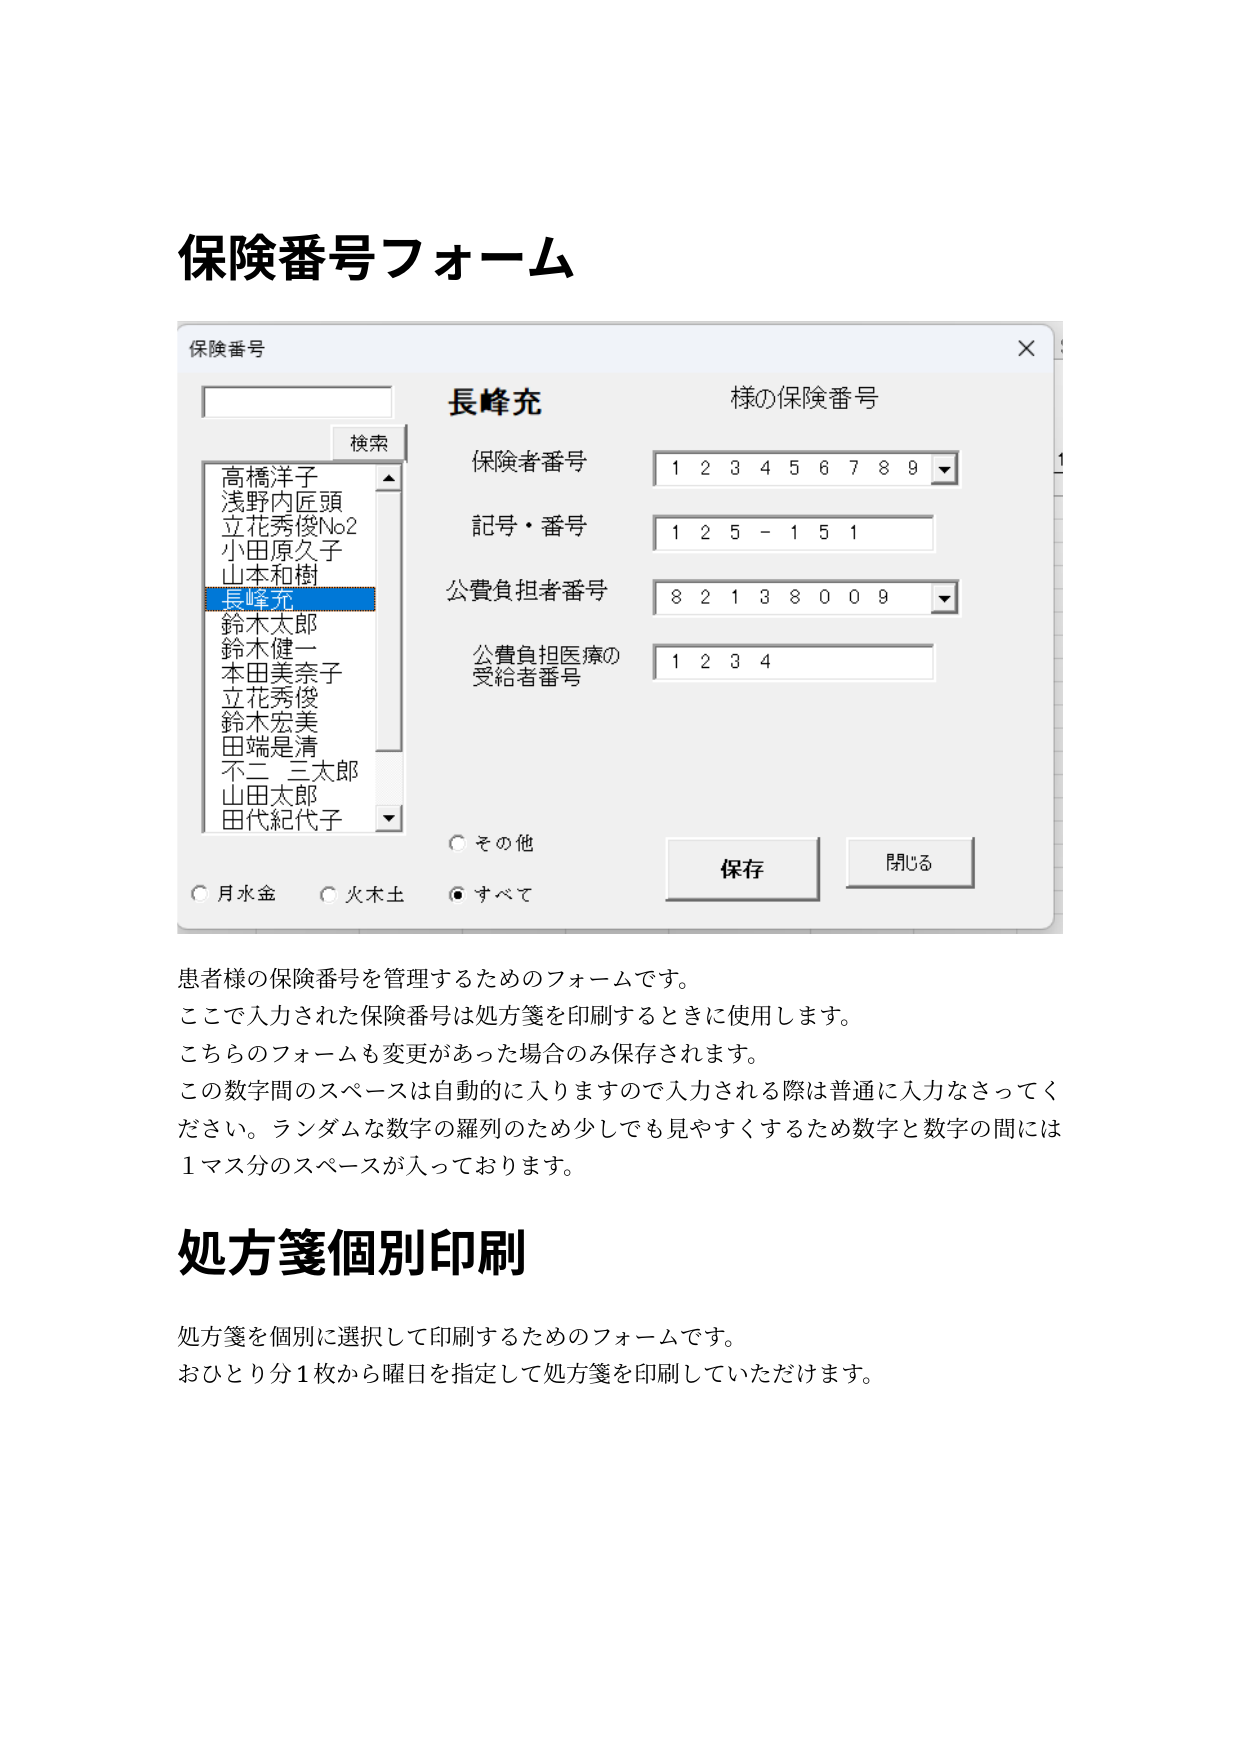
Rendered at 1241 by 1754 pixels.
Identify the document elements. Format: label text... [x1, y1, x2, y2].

text おひとり分1枚から曜日を指定して処方箋を印刷していただけます。 [177, 1354, 1063, 1392]
subtitle 処方箋個別印刷 [177, 1213, 1063, 1288]
picture [177, 321, 1063, 934]
text 患者様の保険番号を管理するためのフォームです。 [177, 958, 1063, 996]
text 処方箋を個別に選択して印刷するためのフォームです。 [177, 1317, 1063, 1354]
text この数字間のスペースは自動的に入りますので入力される際は普通に入力なさってください。ランダムな数字の羅列のため少しでも見やすくするため数字と数字の間には１マス分のスペースが入っております。 [177, 1071, 1063, 1183]
text ここで入力された保険番号は処方箋を印刷するときに使用します。 [177, 996, 1063, 1033]
text こちらのフォームも変更があった場合のみ保存されます。 [177, 1033, 1063, 1071]
subtitle 保険番号フォーム [177, 217, 1063, 292]
